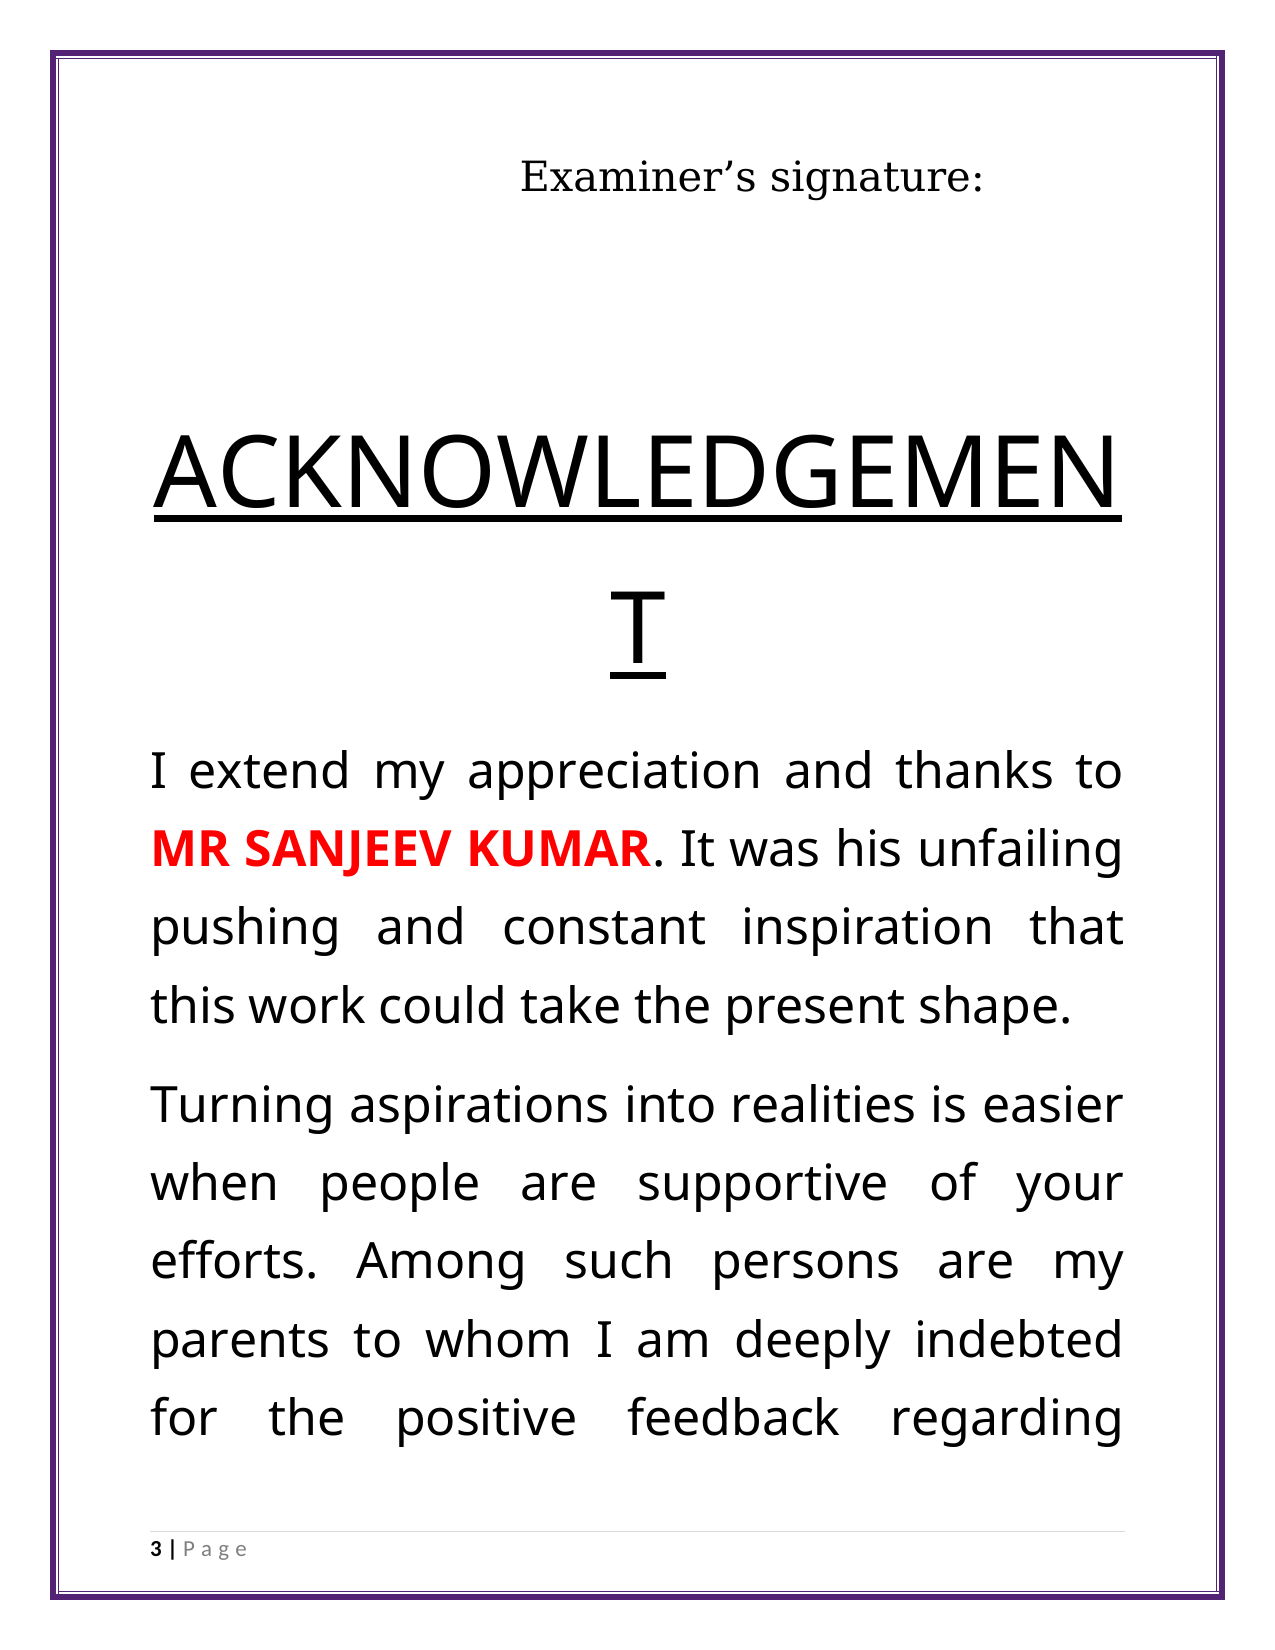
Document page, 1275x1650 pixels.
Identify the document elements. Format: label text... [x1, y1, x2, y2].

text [150, 1069, 1125, 1450]
text I extend my appreciation and thanks to MR SANJEEV KUMAR. It was his unfailing pushing and constant inspiration that this work could take the present shape. [150, 734, 1125, 1038]
text Examiner’s signature: [150, 150, 1125, 200]
text ACKNOWLEDGEMENT [150, 400, 1125, 693]
